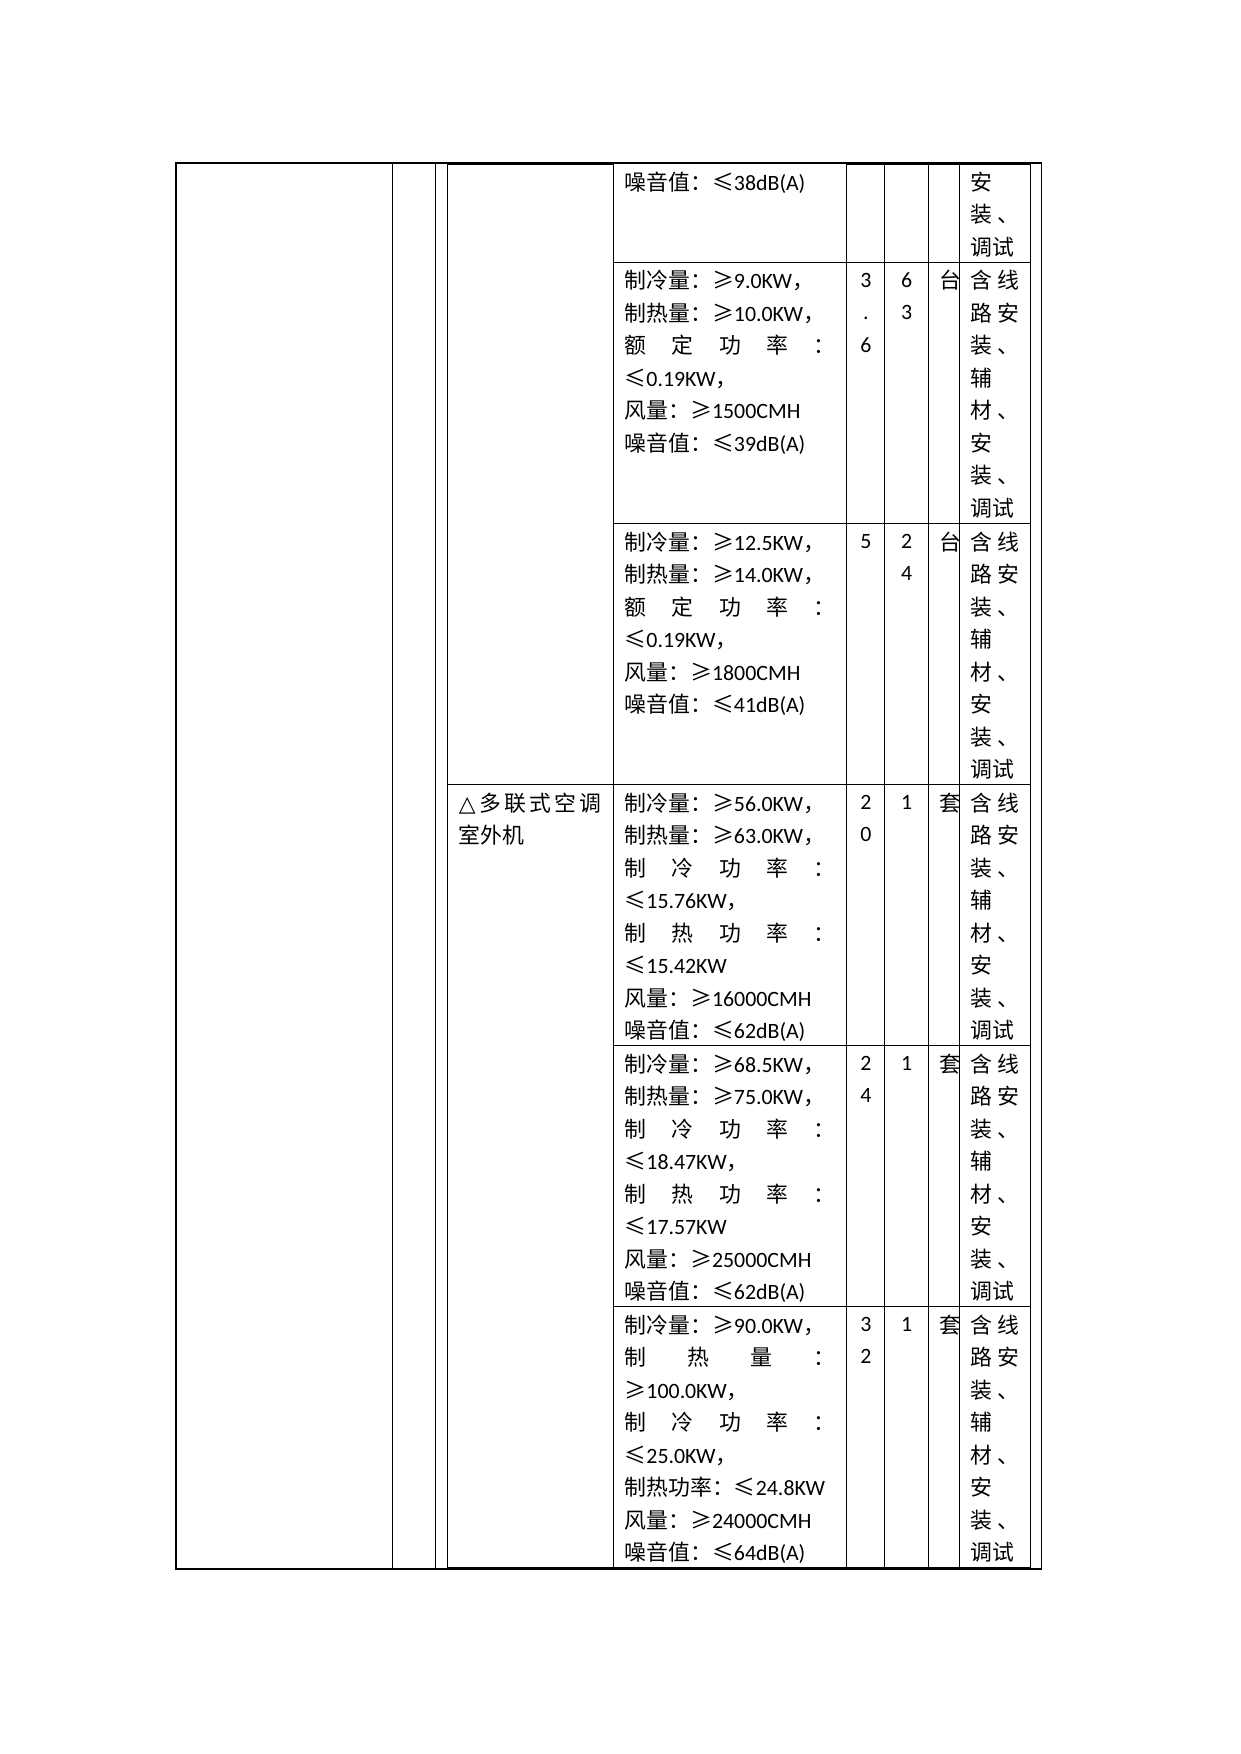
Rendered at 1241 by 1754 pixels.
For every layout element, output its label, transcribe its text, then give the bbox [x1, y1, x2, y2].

table_cell [177, 164, 392, 1568]
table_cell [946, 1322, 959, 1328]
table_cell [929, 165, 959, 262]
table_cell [448, 785, 613, 1567]
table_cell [614, 164, 846, 262]
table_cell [960, 165, 1030, 262]
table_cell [885, 1307, 928, 1567]
table_cell 3 [393, 164, 435, 1568]
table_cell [885, 165, 928, 262]
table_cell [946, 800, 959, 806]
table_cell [448, 165, 613, 784]
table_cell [1031, 164, 1041, 1568]
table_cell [436, 164, 447, 1568]
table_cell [614, 1307, 846, 1567]
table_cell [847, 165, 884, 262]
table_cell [847, 1307, 884, 1567]
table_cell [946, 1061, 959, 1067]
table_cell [960, 1307, 1030, 1567]
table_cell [929, 1307, 959, 1567]
